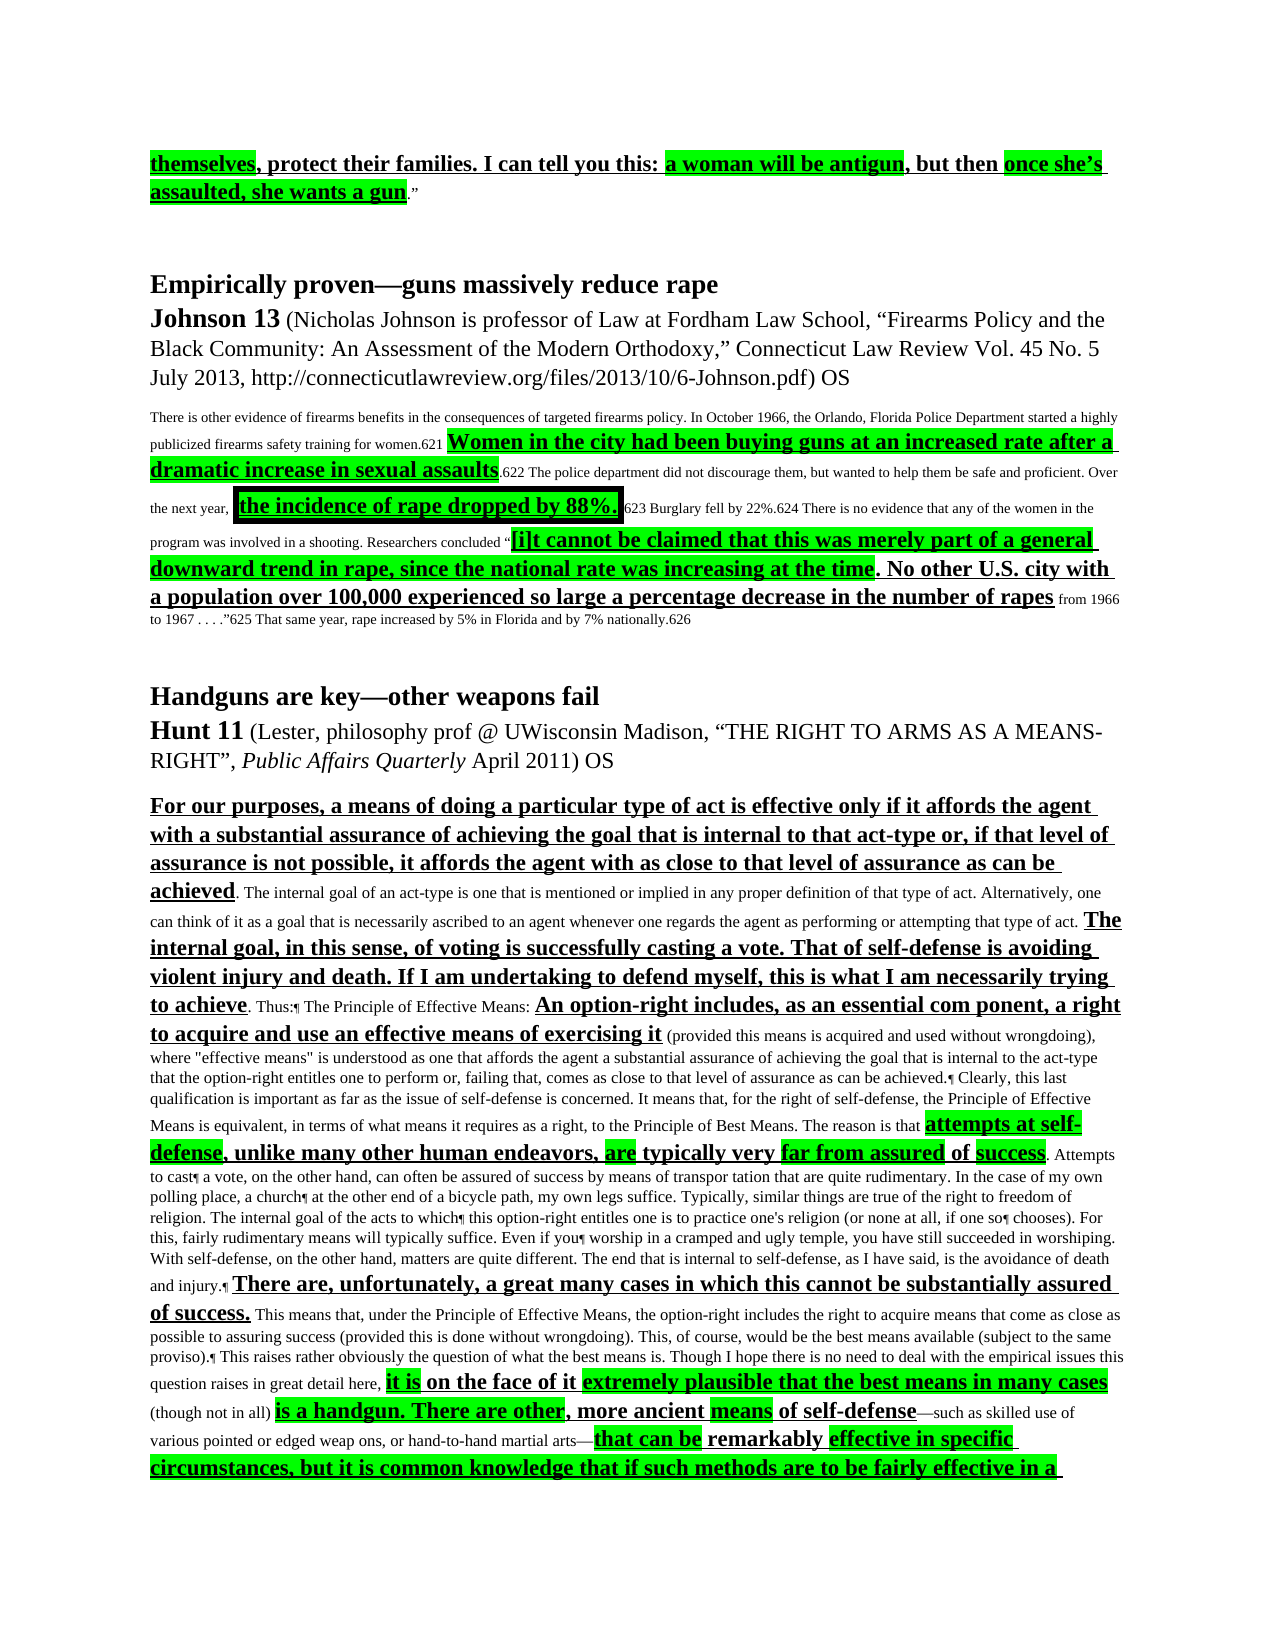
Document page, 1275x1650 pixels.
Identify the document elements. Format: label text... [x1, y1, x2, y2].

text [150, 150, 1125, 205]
text There is other evidence of firearms benefits in the consequences of targeted firearms policy. In October 1966, the Orlando, Florida Police Department started a highly publicized firearms safety training for women.621 Women in the city had been buying guns at an increased rate after a dramatic increase in sexual assaults.622 The police department did not discourage them, but wanted to help them be safe and proficient. Over the next year, the incidence of rape dropped by 88%.623 Burglary fell by 22%.624 There is no evidence that any of the women in the program was involved in a shooting. Researchers concluded “[i]t cannot be claimed that this was merely part of a general downward trend in rape, since the national rate was increasing at the time. No other U.S. city with a population over 100,000 experienced so large a percentage decrease in the number of rapes from 1966 to 1967 . . . .”625 That same year, rape increased by 5% in Florida and by 7% nationally.626 [150, 409, 1125, 628]
subtitle Empirically proven—guns massively reduce rape [150, 269, 1125, 300]
text Hunt 11 (Lester, philosophy prof @ UWisconsin Madison, “THE RIGHT TO ARMS AS A MEANS-RIGHT”, Public Affairs Quarterly April 2011) OS [150, 714, 1125, 773]
text Johnson 13 (Nicholas Johnson is professor of Law at Fordham Law School, “Firearms Policy and the Black Community: An Assessment of the Modern Orthodoxy,” Connecticut Law Review Vol. 45 No. 5 July 2013, http://connecticutlawreview.org/files/2013/10/6-Johnson.pdf) OS [150, 302, 1125, 390]
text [150, 792, 1125, 1480]
subtitle Handguns are key—other weapons fail [150, 680, 1125, 712]
